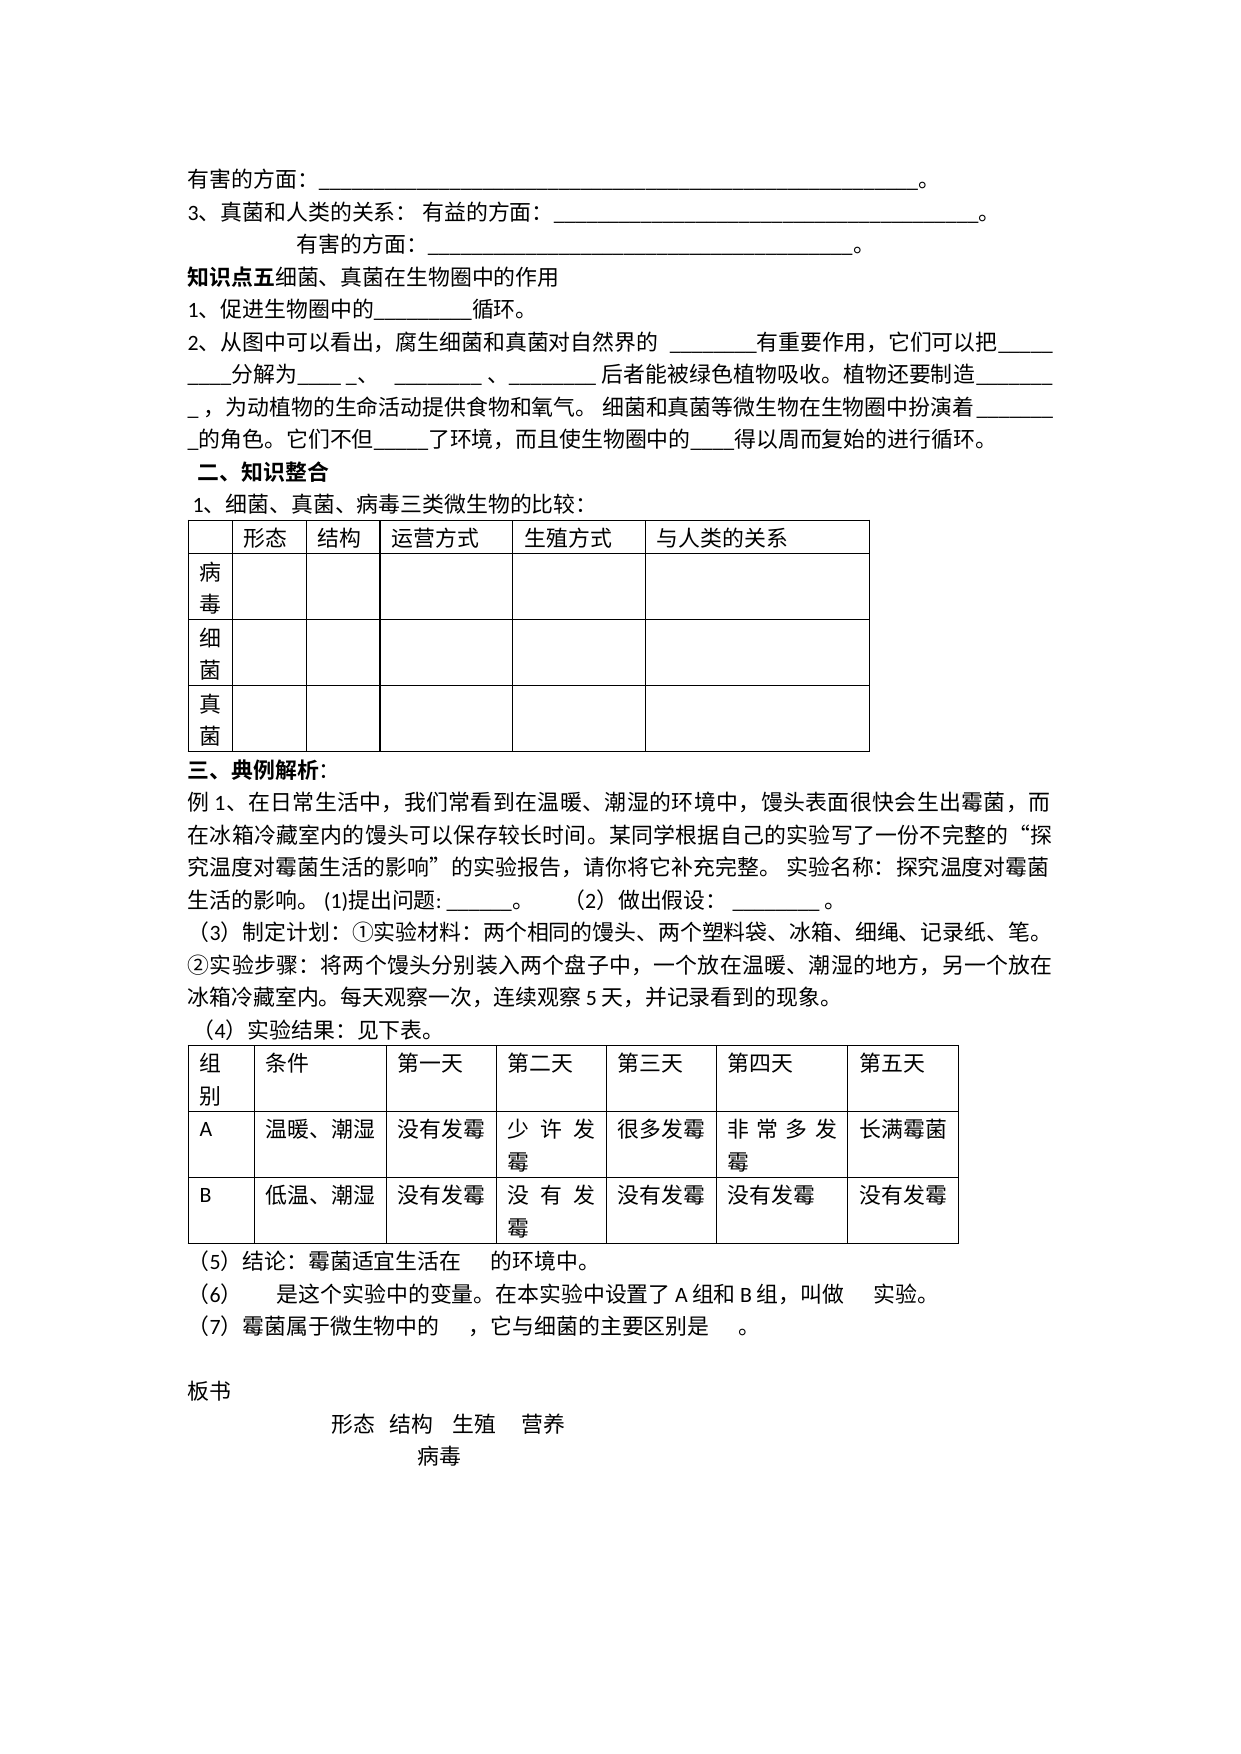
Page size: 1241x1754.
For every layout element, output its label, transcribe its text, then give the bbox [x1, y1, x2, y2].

table_cell 真菌 [189, 686, 232, 751]
table_cell A [189, 1112, 254, 1177]
table_cell [513, 620, 645, 685]
text 1、促进生物圈中的_________循环。 [187, 292, 1053, 324]
table_cell [381, 554, 512, 619]
table_header 第二天 [497, 1046, 606, 1111]
table_cell [307, 686, 379, 751]
table_cell 很多发霉 [607, 1112, 716, 1177]
table_header 第一天 [387, 1046, 496, 1111]
text 3、真菌和人类的关系： 有益的方面：_______________________________________。 [187, 194, 1053, 227]
text 二、知识整合 [187, 454, 1053, 487]
text 例1、在日常生活中，我们常看到在温暖、潮湿的环境中，馒头表面很快会生出霉菌，而在冰箱冷藏室内的馒头可以保存较长时间。某同学根据自己的实验写了一份不完整的“探究温度对霉菌生活的影响”的实验报告，请你将它补充完整。 实验名称：探究温度对霉菌生活的影响。 (1)提出问题: ______。 （2）做出假设： ________ 。 [187, 785, 1053, 915]
table_cell [307, 620, 379, 685]
table_header 第三天 [607, 1046, 716, 1111]
table_header 生殖方式 [513, 521, 645, 553]
table_header 条件 [255, 1046, 386, 1111]
table_cell 细菌 [189, 620, 232, 685]
table_cell [646, 686, 869, 751]
table_cell 没有发霉 [387, 1178, 496, 1243]
table_header 第五天 [848, 1046, 958, 1111]
text （7）霉菌属于微生物中的 ，它与细菌的主要区别是 。 [187, 1309, 1053, 1341]
table_header [189, 521, 232, 553]
text 有害的方面：_______________________________________________________。 [187, 162, 1053, 194]
text （3）制定计划：①实验材料：两个相同的馒头、两个塑料袋、冰箱、细绳、记录纸、笔。②实验步骤：将两个馒头分别装入两个盘子中，一个放在温暖、潮湿的地方，另一个放在冰箱冷藏室内。每天观察一次，连续观察5天，并记录看到的现象。 [187, 915, 1053, 1012]
table_header 运营方式 [381, 521, 512, 553]
text 1、细菌、真菌、病毒三类微生物的比较： [187, 487, 1053, 519]
table_cell 非常多发霉 [717, 1112, 847, 1177]
table_cell [233, 686, 306, 751]
table_cell 没有发霉 [848, 1178, 958, 1243]
text 板书 [187, 1374, 1053, 1406]
table_cell 低温、潮湿 [255, 1178, 386, 1243]
table_cell 少许发霉 [497, 1112, 606, 1177]
text （6） 是这个实验中的变量。在本实验中设置了A组和B组，叫做 实验。 [187, 1276, 1053, 1309]
table_cell 温暖、潮湿 [255, 1112, 386, 1177]
table_cell [381, 620, 512, 685]
table_cell [381, 686, 512, 751]
text （5）结论：霉菌适宜生活在 的环境中。 [187, 1244, 1053, 1276]
table_cell [233, 554, 306, 619]
table_cell 没有发霉 [717, 1178, 847, 1243]
table_cell B [189, 1178, 254, 1243]
table_header 形态 [233, 521, 306, 553]
table_cell [513, 554, 645, 619]
table_header 与人类的关系 [646, 521, 869, 553]
table_header 组别 [189, 1046, 254, 1111]
table_cell [233, 620, 306, 685]
table_header 第四天 [717, 1046, 847, 1111]
table_cell [513, 686, 645, 751]
table_cell 没有发霉 [497, 1178, 606, 1243]
table_cell [646, 554, 869, 619]
table_cell 病毒 [189, 554, 232, 619]
text 2、从图中可以看出，腐生细菌和真菌对自然界的 ________有重要作用，它们可以把_________分解为____ _、 ________ 、________ 后者能被绿色植物吸收。植物还要制造________ ，为动植物的生命活动提供食物和氧气。 细菌和真菌等微生物在生物圈中扮演着________的角色。它们不但_____了环境，而且使生物圈中的____得以周而复始的进行循环。 [187, 324, 1053, 454]
text 有害的方面：_______________________________________。 [187, 227, 1053, 259]
table_cell [307, 554, 379, 619]
table_header 结构 [307, 521, 379, 553]
text 三、典例解析： [187, 752, 1053, 785]
table_cell 没有发霉 [607, 1178, 716, 1243]
table_cell 没有发霉 [387, 1112, 496, 1177]
text 病毒 [187, 1439, 1053, 1471]
text 形态 结构 生殖 营养 [187, 1406, 1053, 1439]
table_cell [646, 620, 869, 685]
text （4）实验结果：见下表。 [187, 1012, 1053, 1045]
text 知识点五细菌、真菌在生物圈中的作用 [187, 259, 1053, 292]
table_cell 长满霉菌 [848, 1112, 958, 1177]
